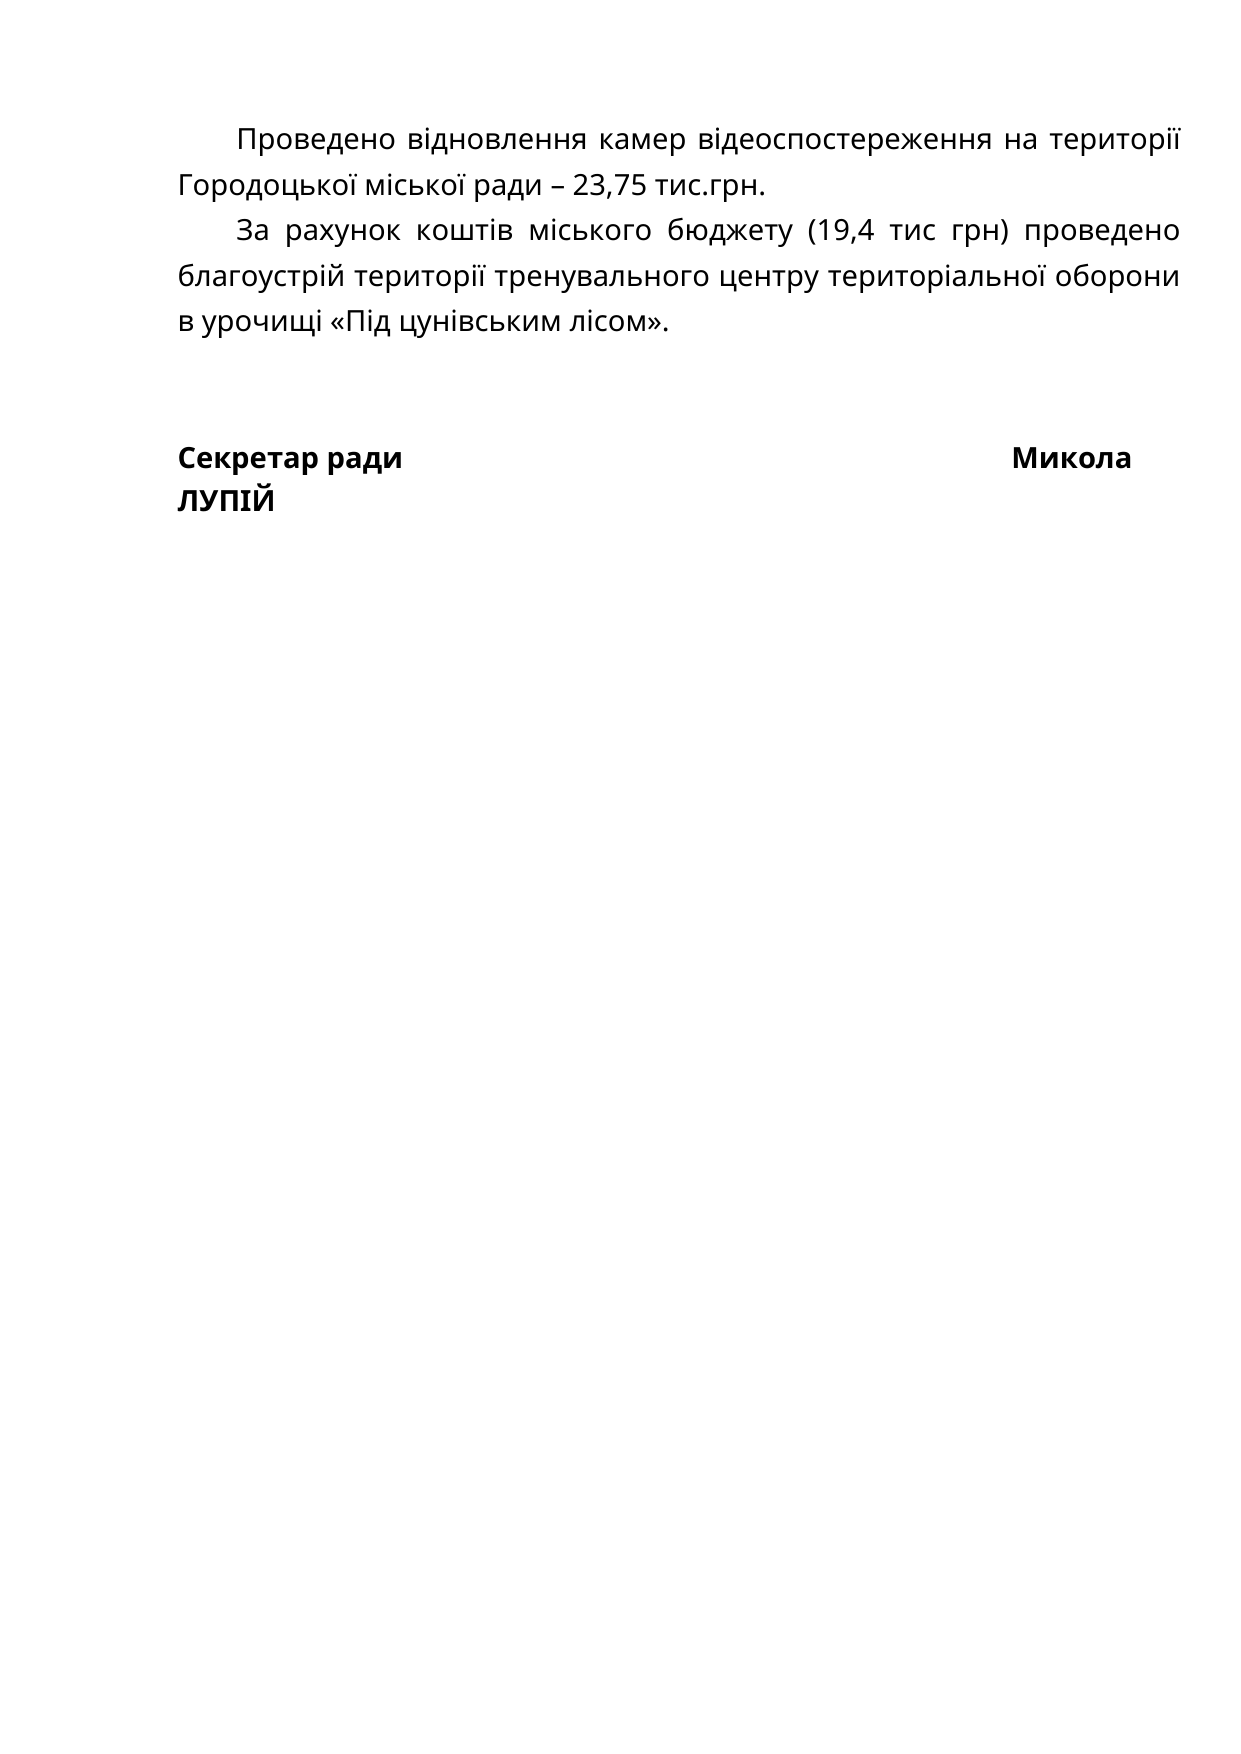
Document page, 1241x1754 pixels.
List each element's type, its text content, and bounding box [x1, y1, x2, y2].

text За рахунок коштів міського бюджету (19,4 тис грн) проведено благоустрій території тренувального центру територіальної оборони в урочищі «Під цунівським лісом». [177, 209, 1181, 340]
text Секретар ради Микола ЛУПІЙ [177, 437, 1181, 520]
text Проведено відновлення камер відеоспостереження на території Городоцької міської ради – 23,75 тис.грн. [177, 118, 1181, 203]
